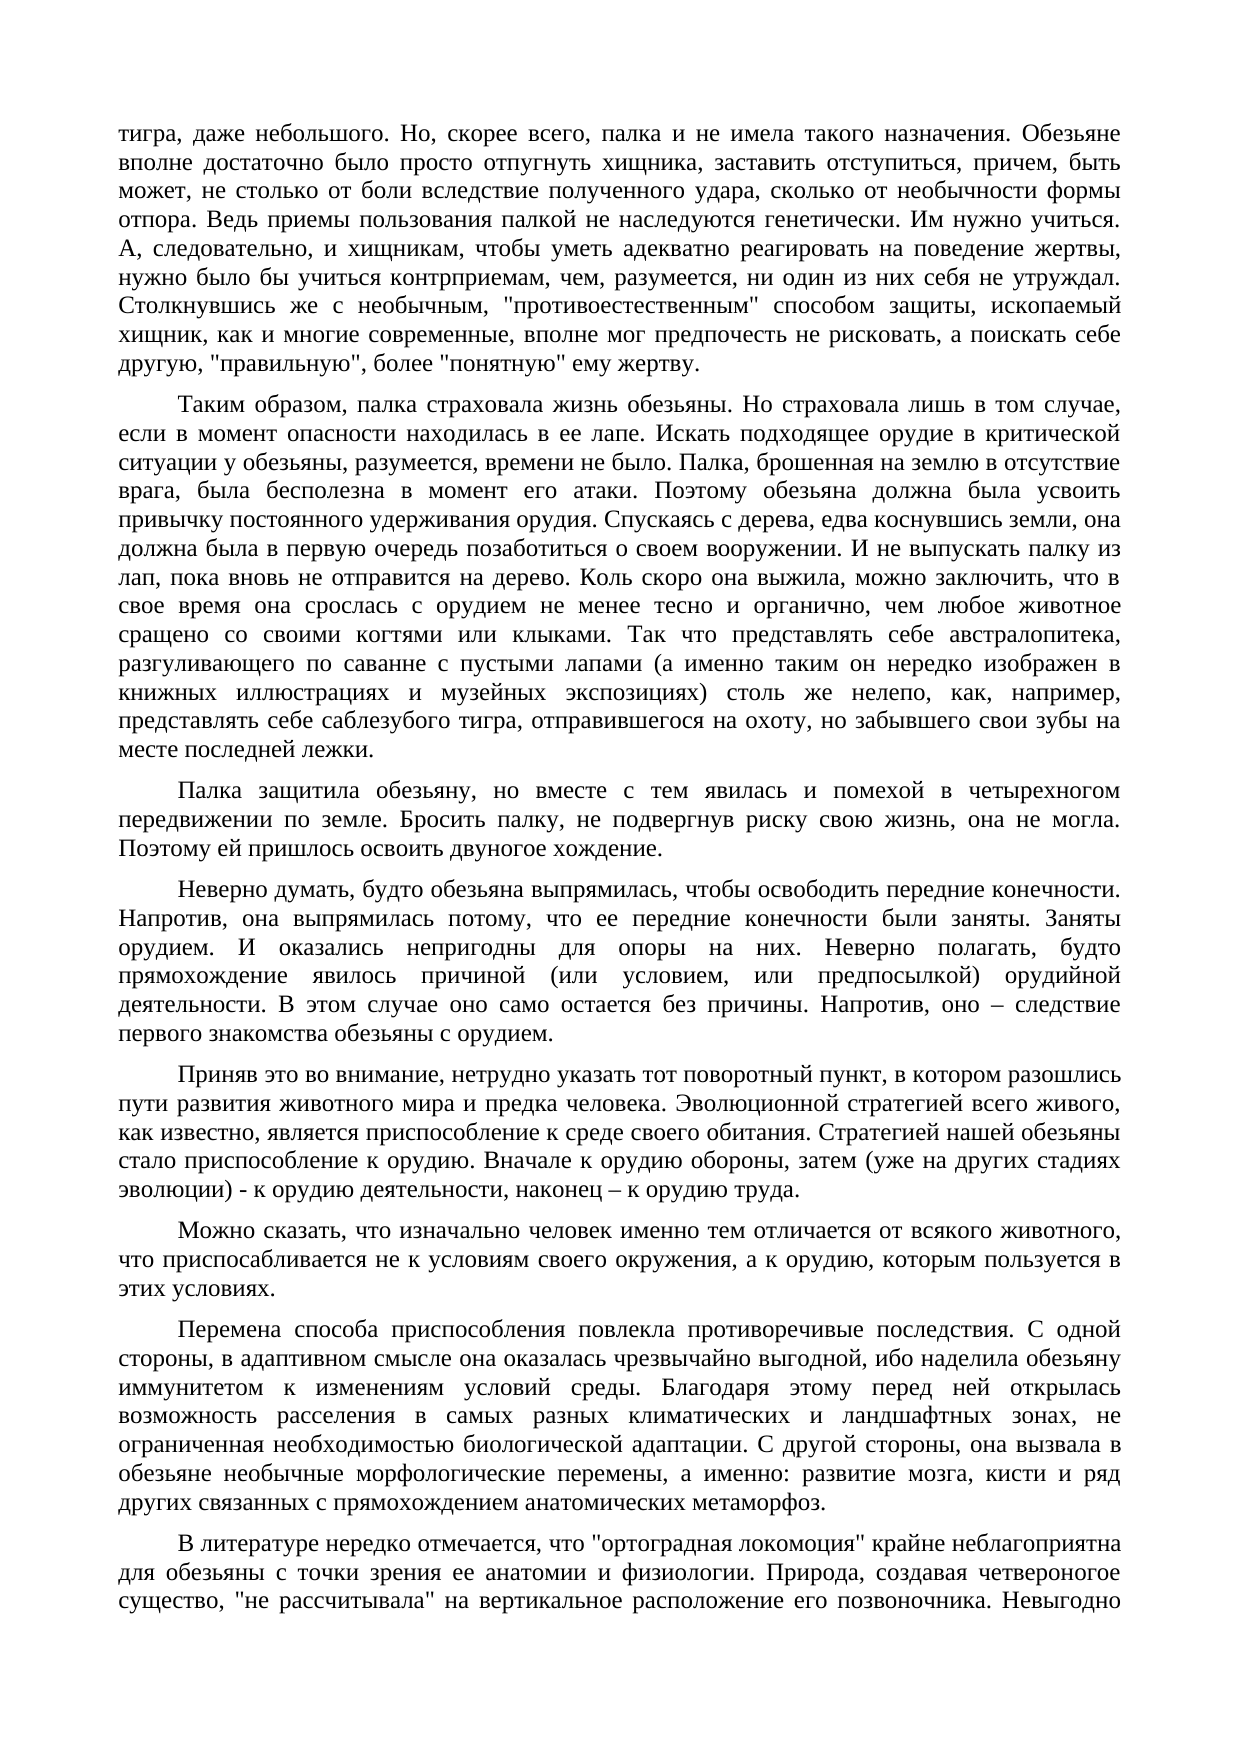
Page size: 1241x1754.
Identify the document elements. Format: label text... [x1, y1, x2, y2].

text Палка защитила обезьяну, но вместе с тем явилась и помехой в четырехногом передвижении по земле. Бросить палку, не подвергнув риску свою жизнь, она не могла. Поэтому ей пришлось освоить двуногое хождение. [118, 776, 1122, 862]
text Можно сказать, что изначально человек именно тем отличается от всякого животного, что приспосабливается не к условиям своего окружения, а к орудию, которым пользуется в этих условиях. [118, 1216, 1122, 1302]
text Приняв это во внимание, нетрудно указать тот поворотный пункт, в котором разошлись пути развития животного мира и предка человека. Эволюционной стратегией всего живого, как известно, является приспособление к среде своего обитания. Стратегией нашей обезьяны стало приспособление к орудию. Вначале к орудию обороны, затем (уже на других стадиях эволюции) - к орудию деятельности, наконец – к орудию труда. [118, 1059, 1122, 1203]
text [118, 118, 1122, 377]
text Неверно думать, будто обезьяна выпрямилась, чтобы освободить передние конечности. Напротив, она выпрямилась потому, что ее передние конечности были заняты. Заняты орудием. И оказались непригодны для опоры на них. Неверно полагать, будто прямохождение явилось причиной (или условием, или предпосылкой) орудийной деятельности. В этом случае оно само остается без причины. Напротив, оно – следствие первого знакомства обезьяны с орудием. [118, 874, 1122, 1047]
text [118, 1528, 1122, 1614]
text Таким образом, палка страховала жизнь обезьяны. Но страховала лишь в том случае, если в момент опасности находилась в ее лапе. Искать подходящее орудие в критической ситуации у обезьяны, разумеется, времени не было. Палка, брошенная на землю в отсутствие врага, была бесполезна в момент его атаки. Поэтому обезьяна должна была усвоить привычку постоянного удерживания орудия. Спускаясь с дерева, едва коснувшись земли, она должна была в первую очередь позаботиться о своем вооружении. И не выпускать палку из лап, пока вновь не отправится на дерево. Коль скоро она выжила, можно заключить, что в свое время она срослась с орудием не менее тесно и органично, чем любое животное сращено со своими когтями или клыками. Так что представлять себе австралопитека, разгуливающего по саванне с пустыми лапами (а именно таким он нередко изображен в книжных иллюстрациях и музейных экспозициях) столь же нелепо, как, например, представлять себе саблезубого тигра, отправившегося на охоту, но забывшего свои зубы на месте последней лежки. [118, 389, 1122, 763]
text Перемена способа приспособления повлекла противоречивые последствия. С одной стороны, в адаптивном смысле она оказалась чрезвычайно выгодной, ибо наделила обезьяну иммунитетом к изменениям условий среды. Благодаря этому перед ней открылась возможность расселения в самых разных климатических и ландшафтных зонах, не ограниченная необходимостью биологической адаптации. С другой стороны, она вызвала в обезьяне необычные морфологические перемены, а именно: развитие мозга, кисти и ряд других связанных с прямохождением анатомических метаморфоз. [118, 1314, 1122, 1516]
